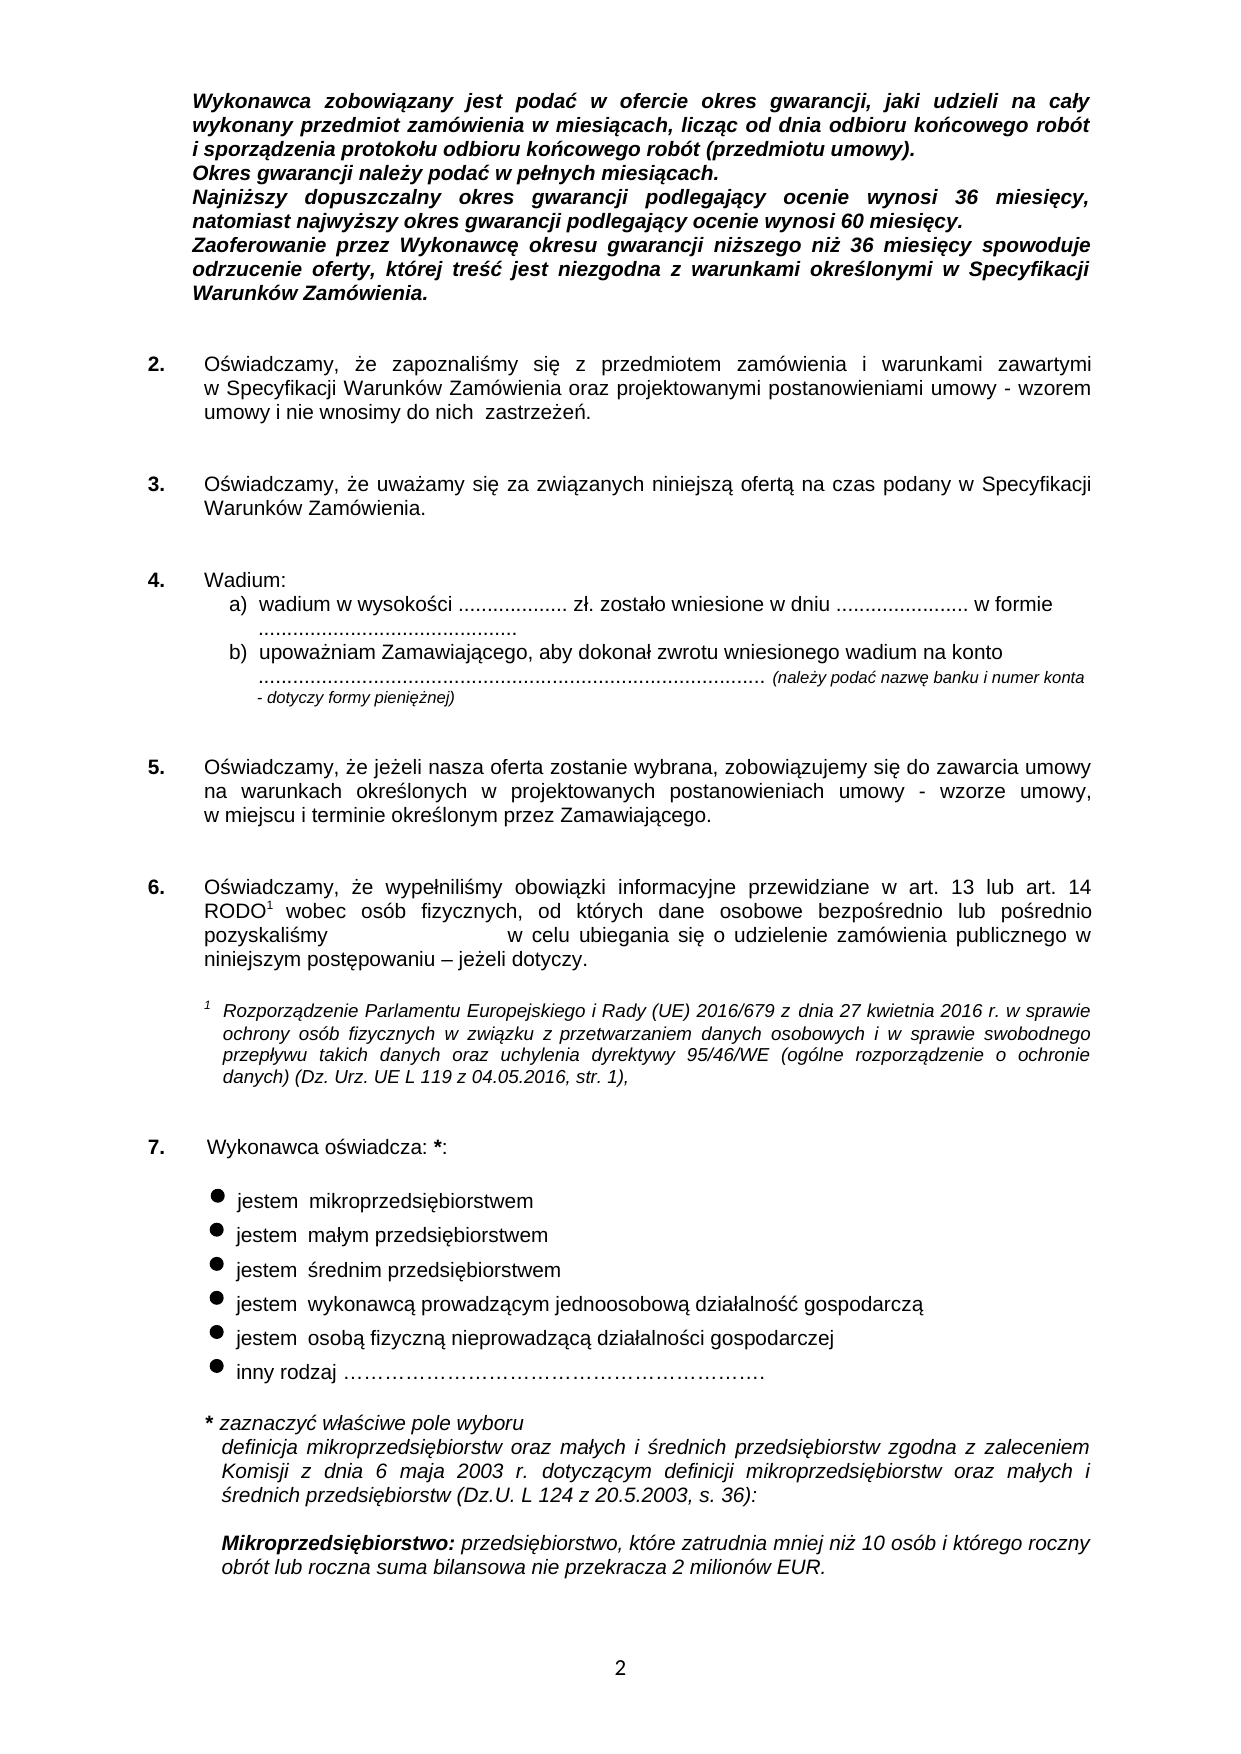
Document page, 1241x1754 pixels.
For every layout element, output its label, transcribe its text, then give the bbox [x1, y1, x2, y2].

text jestem mikroprzedsiębiorstwem [148, 1183, 1093, 1217]
text Najniższy dopuszczalny okres gwarancji podlegający ocenie wynosi 36 miesięcy, natomiast najwyższy okres gwarancji podlegający ocenie wynosi 60 miesięcy. [192, 184, 1093, 232]
text 1 Rozporządzenie Parlamentu Europejskiego i Rady (UE) 2016/679 z dnia 27 kwietnia 2016 r. w sprawie ochrony osób fizycznych w związku z przetwarzaniem danych osobowych i w sprawie swobodnego przepływu takich danych oraz uchylenia dyrektywy 95/46/WE (ogólne rozporządzenie o ochronie danych) (Dz. Urz. UE L 119 z 04.05.2016, str. 1), [204, 998, 1093, 1087]
text * zaznaczyć właściwe pole wyboru [148, 1411, 1093, 1435]
text jestem osobą fizyczną nieprowadzącą działalności gospodarczej [148, 1319, 1093, 1353]
text ........................................................................................ (należy podać nazwę banku i numer konta [229, 664, 1093, 688]
text definicja mikroprzedsiębiorstw oraz małych i średnich przedsiębiorstw zgodna z zaleceniem Komisji z dnia 6 maja 2003 r. dotyczącym definicji mikroprzedsiębiorstw oraz małych i średnich przedsiębiorstw (Dz.U. L 124 z 20.5.2003, s. 36): [221, 1435, 1093, 1507]
text jestem małym przedsiębiorstwem [148, 1217, 1093, 1251]
list Oświadczamy, że uważamy się za związanych niniejszą ofertą na czas podany w Specyfikacji Warunków Zamówienia. [148, 472, 1093, 520]
list Oświadczamy, że wypełniliśmy obowiązki informacyjne przewidziane w art. 13 lub art. 14 RODO1 wobec osób fizycznych, od których dane osobowe bezpośrednio lub pośrednio pozyskaliśmy w celu ubiegania się o udzielenie zamówienia publicznego w niniejszym postępowaniu – jeżeli dotyczy. [148, 874, 1093, 970]
text Zaoferowanie przez Wykonawcę okresu gwarancji niższego niż 36 miesięcy spowoduje odrzucenie oferty, której treść jest niezgodna z warunkami określonymi w Specyfikacji Warunków Zamówienia. [192, 232, 1093, 304]
text jestem średnim przedsiębiorstwem [148, 1251, 1093, 1285]
text a) wadium w wysokości ................... zł. zostało wniesione w dniu ....................... w formie [229, 592, 1093, 616]
text Okres gwarancji należy podać w pełnych miesiącach. [192, 161, 1093, 184]
list Wykonawca oświadcza: *: [148, 1135, 1093, 1159]
text - dotyczy formy pieniężnej) [229, 688, 1093, 707]
text inny rodzaj ……………………………………………………. [148, 1353, 1093, 1387]
text Wykonawca zobowiązany jest podać w ofercie okres gwarancji, jaki udzieli na cały wykonany przedmiot zamówienia w miesiącach, licząc od dnia odbioru końcowego robót i sporządzenia protokołu odbioru końcowego robót (przedmiotu umowy). [192, 89, 1093, 161]
list Wadium: [148, 568, 1093, 592]
text Mikroprzedsiębiorstwo: przedsiębiorstwo, które zatrudnia mniej niż 10 osób i którego roczny obrót lub roczna suma bilansowa nie przekracza 2 milionów EUR. [221, 1531, 1093, 1579]
list Oświadczamy, że jeżeli nasza oferta zostanie wybrana, zobowiązujemy się do zawarcia umowy na warunkach określonych w projektowanych postanowieniach umowy - wzorze umowy, w miejscu i terminie określonym przez Zamawiającego. [148, 755, 1093, 827]
text jestem wykonawcą prowadzącym jednoosobową działalność gospodarczą [148, 1285, 1093, 1319]
text b) upoważniam Zamawiającego, aby dokonał zwrotu wniesionego wadium na konto [229, 640, 1093, 664]
text ............................................. [229, 616, 1093, 640]
list Oświadczamy, że zapoznaliśmy się z przedmiotem zamówienia i warunkami zawartymi w Specyfikacji Warunków Zamówienia oraz projektowanymi postanowieniami umowy - wzorem umowy i nie wnosimy do nich zastrzeżeń. [148, 352, 1093, 424]
